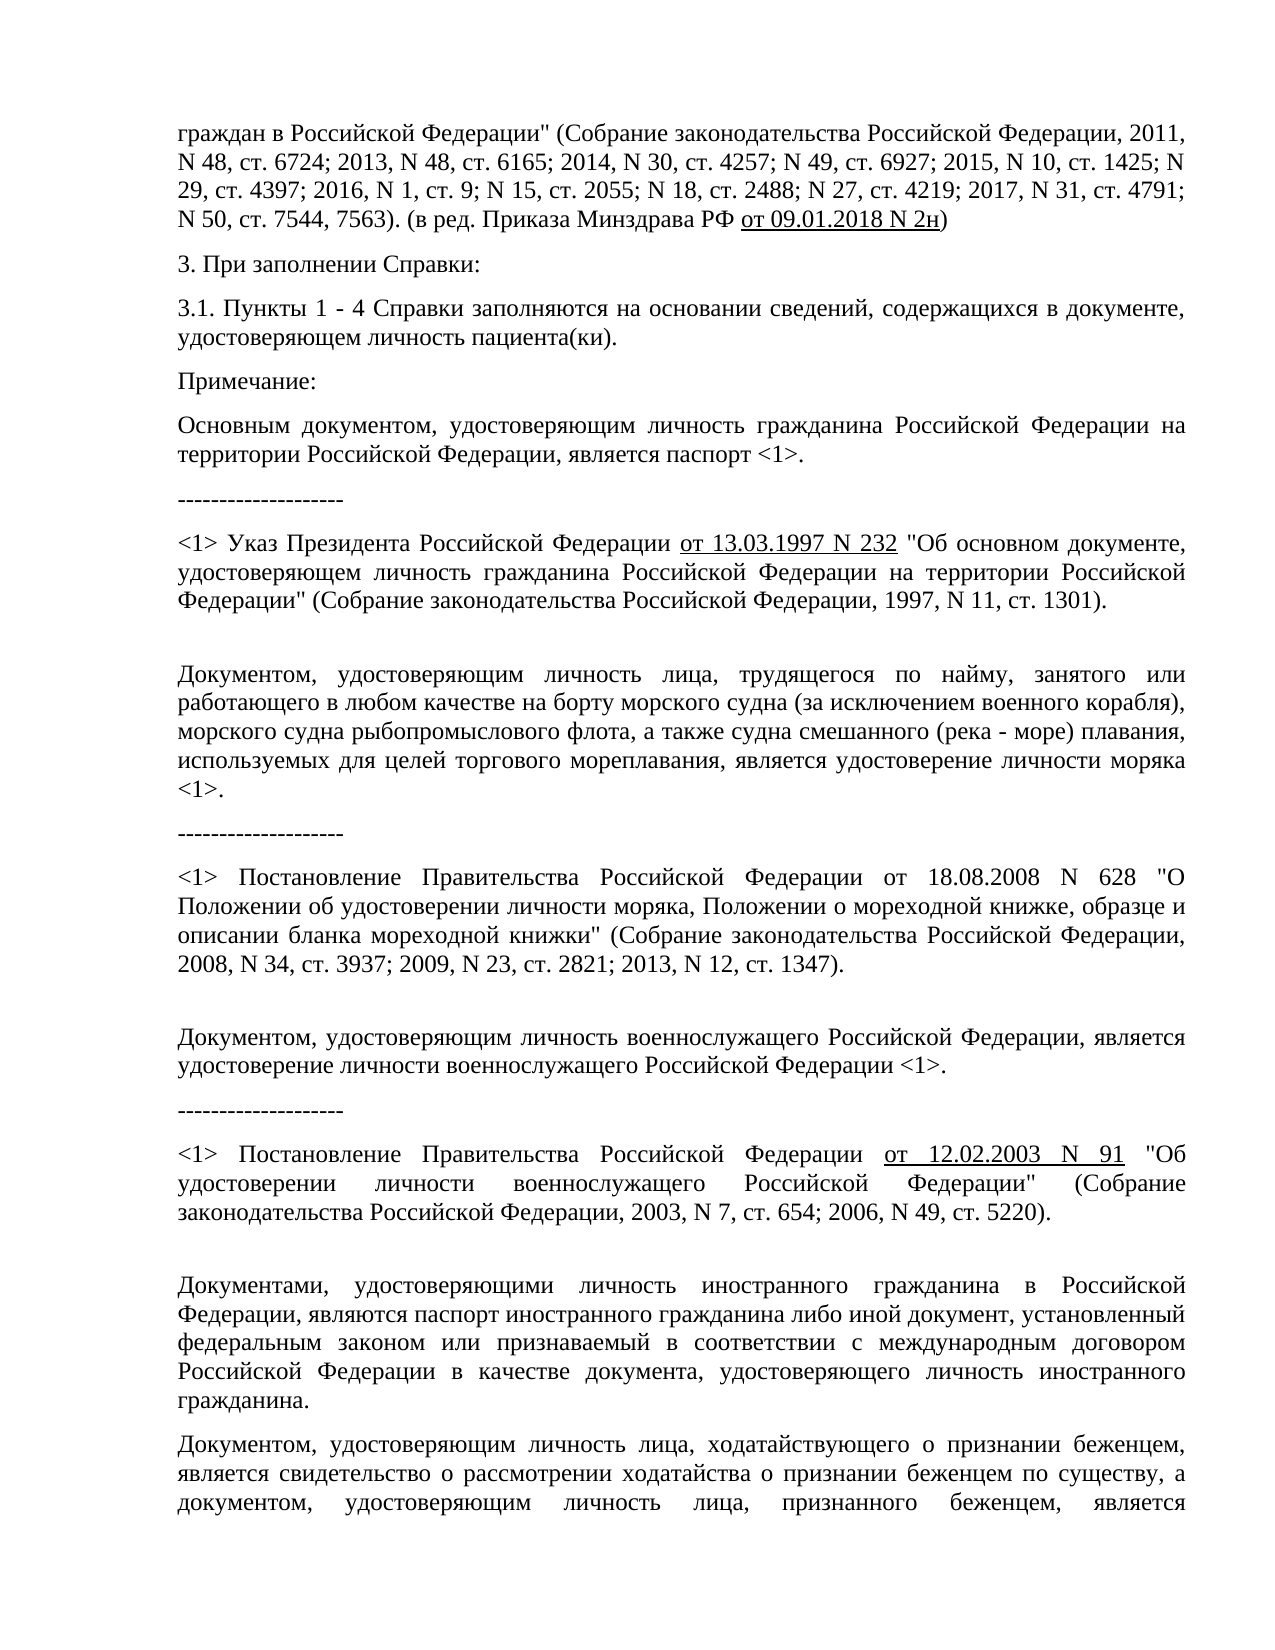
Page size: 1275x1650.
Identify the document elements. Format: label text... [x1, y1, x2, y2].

text Документом, удостоверяющим личность военнослужащего Российской Федерации, является удостоверение личности военнослужащего Российской Федерации <1>. [177, 1022, 1186, 1079]
text 3.1. Пункты 1 - 4 Справки заполняются на основании сведений, содержащихся в документе, удостоверяющем личность пациента(ки). [177, 293, 1186, 351]
text Примечание: [177, 366, 1186, 395]
text Документом, удостоверяющим личность лица, трудящегося по найму, занятого или работающего в любом качестве на борту морского судна (за исключением военного корабля), морского судна рыбопромыслового флота, а также судна смешанного (река - море) плавания, используемых для целей торгового мореплавания, является удостоверение личности моряка <1>. [177, 659, 1186, 802]
text <1> Указ Президента Российской Федерации от 13.03.1997 N 232 "Об основном документе, удостоверяющем личность гражданина Российской Федерации на территории Российской Федерации" (Собрание законодательства Российской Федерации, 1997, N 11, ст. 1301). [177, 528, 1186, 614]
text <1> Постановление Правительства Российской Федерации от 18.08.2008 N 628 "О Положении об удостоверении личности моряка, Положении о мореходной книжке, образце и описании бланка мореходной книжки" (Собрание законодательства Российской Федерации, 2008, N 34, ст. 3937; 2009, N 23, ст. 2821; 2013, N 12, ст. 1347). [177, 862, 1186, 977]
text -------------------- [177, 484, 1186, 512]
text <1> Постановление Правительства Российской Федерации от 12.02.2003 N 91 "Об удостоверении личности военнослужащего Российской Федерации" (Собрание законодательства Российской Федерации, 2003, N 7, ст. 654; 2006, N 49, ст. 5220). [177, 1139, 1186, 1226]
text Документами, удостоверяющими личность иностранного гражданина в Российской Федерации, являются паспорт иностранного гражданина либо иной документ, установленный федеральным законом или признаваемый в соответствии с международным договором Российской Федерации в качестве документа, удостоверяющего личность иностранного гражданина. [177, 1270, 1186, 1414]
text -------------------- [177, 818, 1186, 847]
text -------------------- [177, 1095, 1186, 1124]
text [177, 118, 1186, 233]
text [177, 1429, 1186, 1516]
text Основным документом, удостоверяющим личность гражданина Российской Федерации на территории Российской Федерации, является паспорт <1>. [177, 411, 1186, 468]
text 3. При заполнении Справки: [177, 249, 1186, 277]
